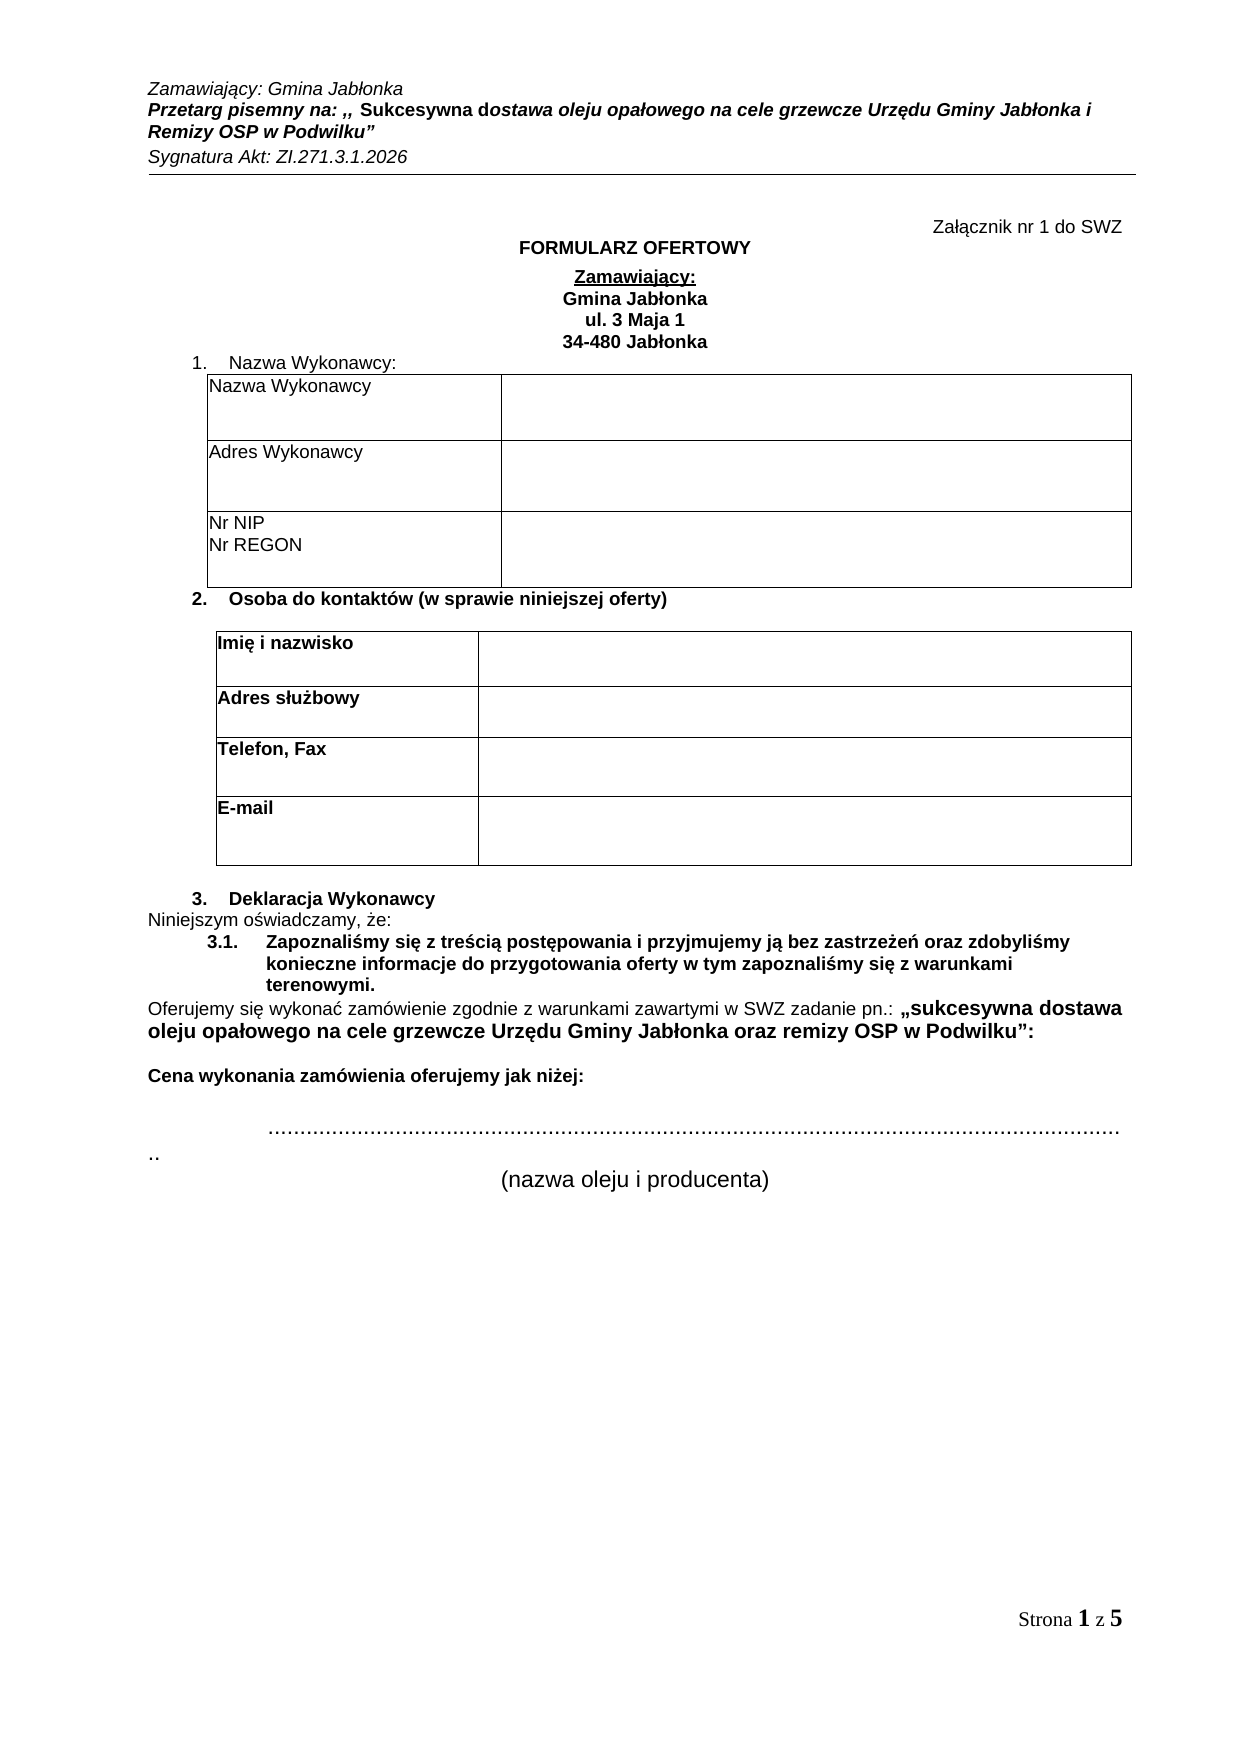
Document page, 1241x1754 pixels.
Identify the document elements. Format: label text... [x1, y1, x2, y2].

text Gmina Jabłonka [148, 287, 1122, 309]
list Osoba do kontaktów (w sprawie niniejszej oferty) [192, 588, 1122, 609]
list Deklaracja Wykonawcy [192, 888, 1122, 909]
table_cell [479, 687, 1131, 737]
table_cell Nr NIP Nr REGON [208, 512, 501, 587]
text Zamawiający: [148, 266, 1122, 287]
list Nazwa Wykonawcy: [192, 352, 1122, 373]
table_cell [502, 441, 1131, 511]
text Załącznik nr 1 do SWZ [148, 215, 1122, 237]
text Oferujemy się wykonać zamówienie zgodnie z warunkami zawartymi w SWZ zadanie pn.: „sukcesywna dostawa oleju opałowego na cele grzewcze Urzędu Gminy Jabłonka oraz remizy OSP w Podwilku”: [148, 995, 1122, 1043]
table_cell Telefon, Fax [217, 738, 478, 796]
table_cell [479, 797, 1131, 865]
text Niniejszym oświadczamy, że: [148, 909, 1122, 931]
table_header Nazwa Wykonawcy [208, 375, 501, 440]
text 34-480 Jabłonka [148, 330, 1122, 352]
table_cell Adres Wykonawcy [208, 441, 501, 511]
table_header Imię i nazwisko [217, 632, 478, 686]
table_header [479, 632, 1131, 686]
table_cell [502, 512, 1131, 587]
text (nazwa oleju i producenta) [148, 1166, 1122, 1192]
text Cena wykonania zamówienia oferujemy jak niżej: [148, 1065, 1122, 1086]
list Zapoznaliśmy się z treścią postępowania i przyjmujemy ją bez zastrzeżeń oraz zdobyliśmy konieczne informacje do przygotowania oferty w tym zapoznaliśmy się z warunkami terenowymi. [207, 931, 1122, 995]
table_header [502, 375, 1131, 440]
text FORMULARZ OFERTOWY [148, 237, 1122, 258]
table_cell E-mail [217, 797, 478, 865]
text ........................................................................................................................................ [148, 1113, 1122, 1166]
table_cell [479, 738, 1131, 796]
table_cell Adres służbowy [217, 687, 478, 737]
text ul. 3 Maja 1 [148, 309, 1122, 330]
